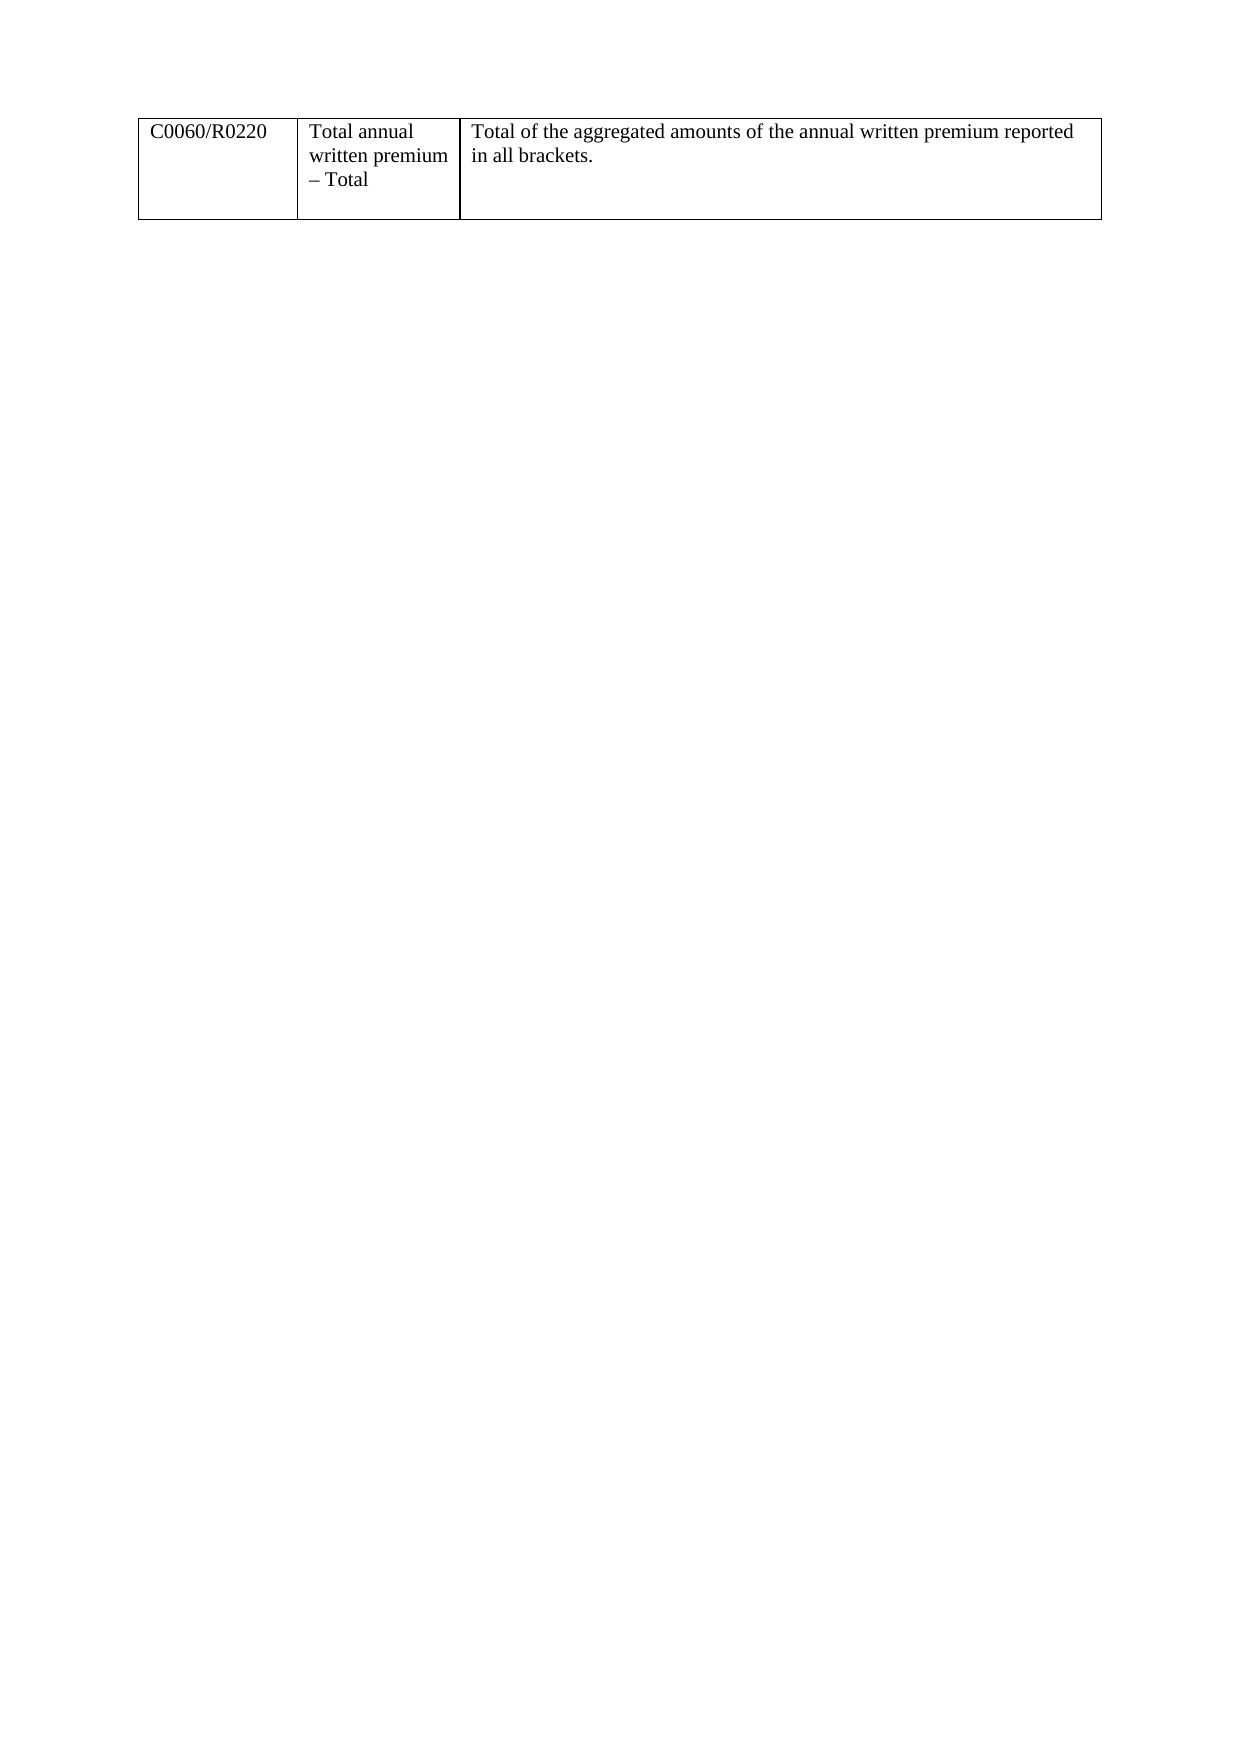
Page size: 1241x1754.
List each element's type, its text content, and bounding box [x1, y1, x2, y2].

table_cell C0060/R0220 [139, 119, 297, 219]
table_cell Total of the aggregated amounts of the annual written premium reported in all brackets. [461, 119, 1101, 219]
table_cell Total annual written premium – Total [298, 119, 459, 219]
